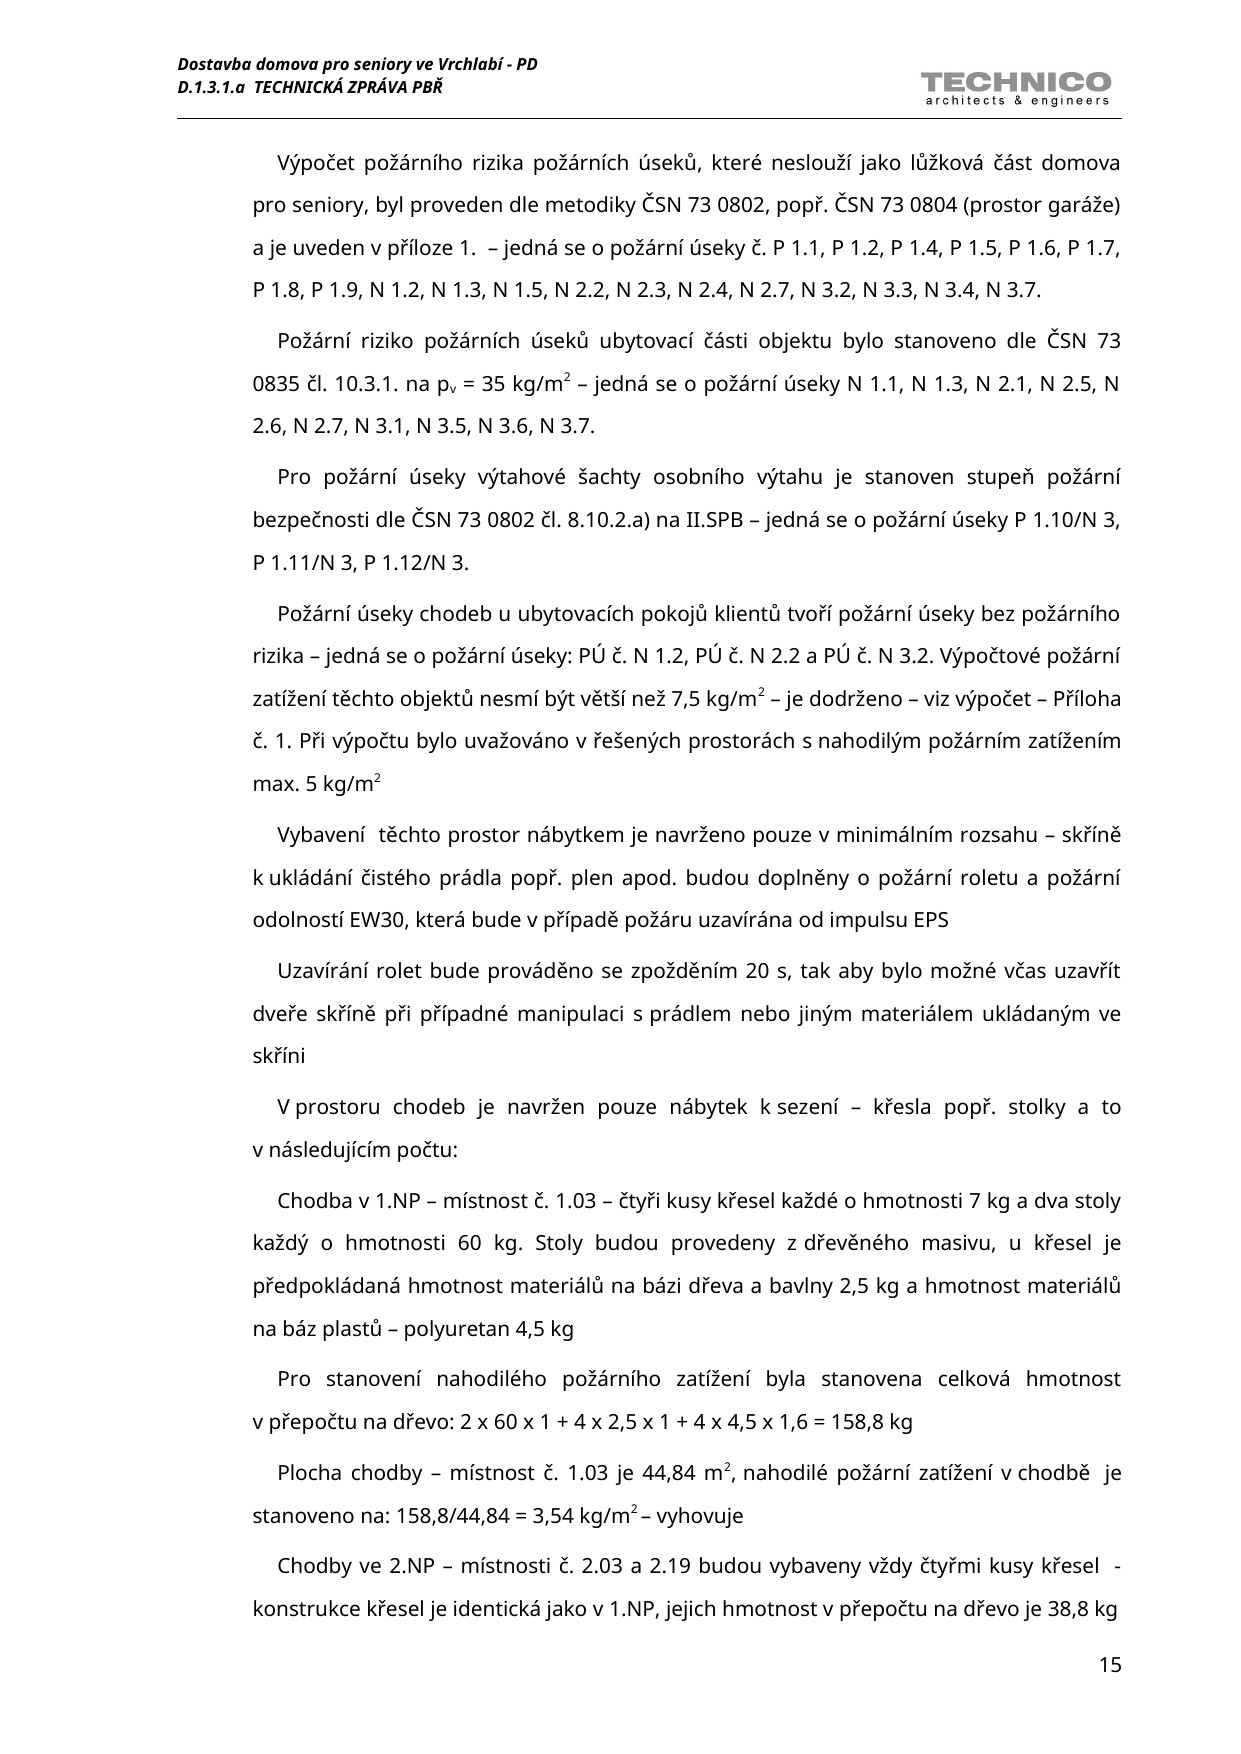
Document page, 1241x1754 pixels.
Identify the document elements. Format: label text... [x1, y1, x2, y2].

text Výpočet požárního rizika požárních úseků, které neslouží jako lůžková část domova pro seniory, byl proveden dle metodiky ČSN 73 0802, popř. ČSN 73 0804 (prostor garáže) a je uveden v příloze 1. – jedná se o požární úseky č. P 1.1, P 1.2, P 1.4, P 1.5, P 1.6, P 1.7, P 1.8, P 1.9, N 1.2, N 1.3, N 1.5, N 2.2, N 2.3, N 2.4, N 2.7, N 3.2, N 3.3, N 3.4, N 3.7. [252, 148, 1122, 304]
text Vybavení těchto prostor nábytkem je navrženo pouze v minimálním rozsahu – skříně k ukládání čistého prádla popř. plen apod. budou doplněny o požární roletu a požární odolností EW30, která bude v případě požáru uzavírána od impulsu EPS [252, 820, 1122, 934]
text V prostoru chodeb je navržen pouze nábytek k sezení – křesla popř. stolky a to v následujícím počtu: [252, 1092, 1122, 1163]
text Pro stanovení nahodilého požárního zatížení byla stanovena celková hmotnost v přepočtu na dřevo: 2 x 60 x 1 + 4 x 2,5 x 1 + 4 x 4,5 x 1,6 = 158,8 kg [252, 1364, 1122, 1436]
text Plocha chodby – místnost č. 1.03 je 44,84 m2, nahodilé požární zatížení v chodbě je stanoveno na: 158,8/44,84 = 3,54 kg/m2 – vyhovuje [252, 1458, 1122, 1529]
text Chodba v 1.NP – místnost č. 1.03 – čtyři kusy křesel každé o hmotnosti 7 kg a dva stoly každý o hmotnosti 60 kg. Stoly budou provedeny z dřevěného masivu, u křesel je předpokládaná hmotnost materiálů na bázi dřeva a bavlny 2,5 kg a hmotnost materiálů na báz plastů – polyuretan 4,5 kg [252, 1186, 1122, 1342]
text Požární riziko požárních úseků ubytovací části objektu bylo stanoveno dle ČSN 73 0835 čl. 10.3.1. na pv = 35 kg/m2 – jedná se o požární úseky N 1.1, N 1.3, N 2.1, N 2.5, N 2.6, N 2.7, N 3.1, N 3.5, N 3.6, N 3.7. [252, 326, 1122, 440]
text Uzavírání rolet bude prováděno se zpožděním 20 s, tak aby bylo možné včas uzavřít dveře skříně při případné manipulaci s prádlem nebo jiným materiálem ukládaným ve skříni [252, 956, 1122, 1070]
text Požární úseky chodeb u ubytovacích pokojů klientů tvoří požární úseky bez požárního rizika – jedná se o požární úseky: PÚ č. N 1.2, PÚ č. N 2.2 a PÚ č. N 3.2. Výpočtové požární zatížení těchto objektů nesmí být větší než 7,5 kg/m2 – je dodrženo – viz výpočet – Příloha č. 1. Při výpočtu bylo uvažováno v řešených prostorách s nahodilým požárním zatížením max. 5 kg/m2 [252, 599, 1122, 797]
text Pro požární úseky výtahové šachty osobního výtahu je stanoven stupeň požární bezpečnosti dle ČSN 73 0802 čl. 8.10.2.a) na II.SPB – jedná se o požární úseky P 1.10/N 3, P 1.11/N 3, P 1.12/N 3. [252, 462, 1122, 576]
text Chodby ve 2.NP – místnosti č. 2.03 a 2.19 budou vybaveny vždy čtyřmi kusy křesel - konstrukce křesel je identická jako v 1.NP, jejich hmotnost v přepočtu na dřevo je 38,8 kg [252, 1552, 1122, 1623]
picture [916, 67, 1118, 112]
